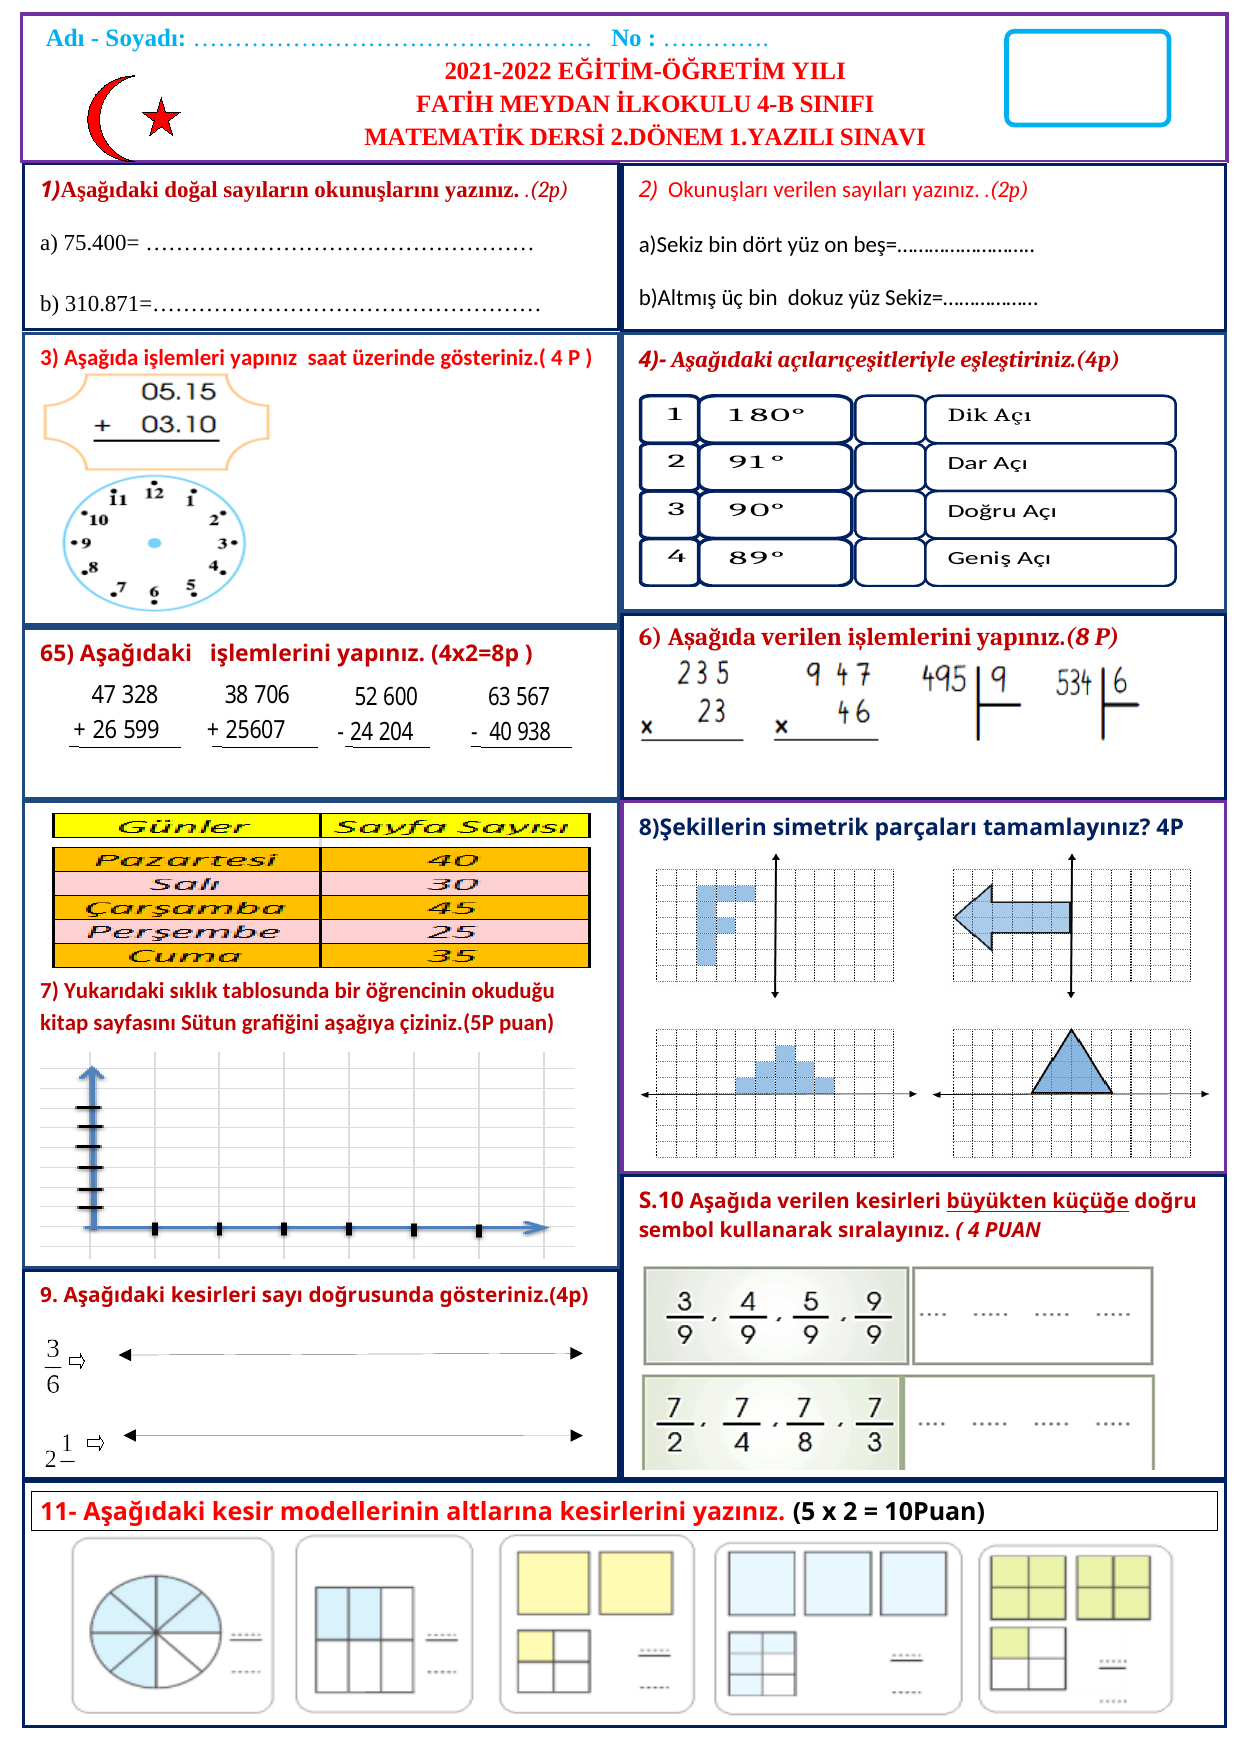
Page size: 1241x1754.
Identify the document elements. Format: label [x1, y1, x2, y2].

picture [638, 1372, 1158, 1470]
picture [45, 810, 599, 972]
picture [53, 1531, 1183, 1718]
picture [638, 846, 1209, 1161]
picture [40, 370, 275, 615]
picture [40, 1052, 575, 1259]
picture [638, 1265, 1158, 1368]
